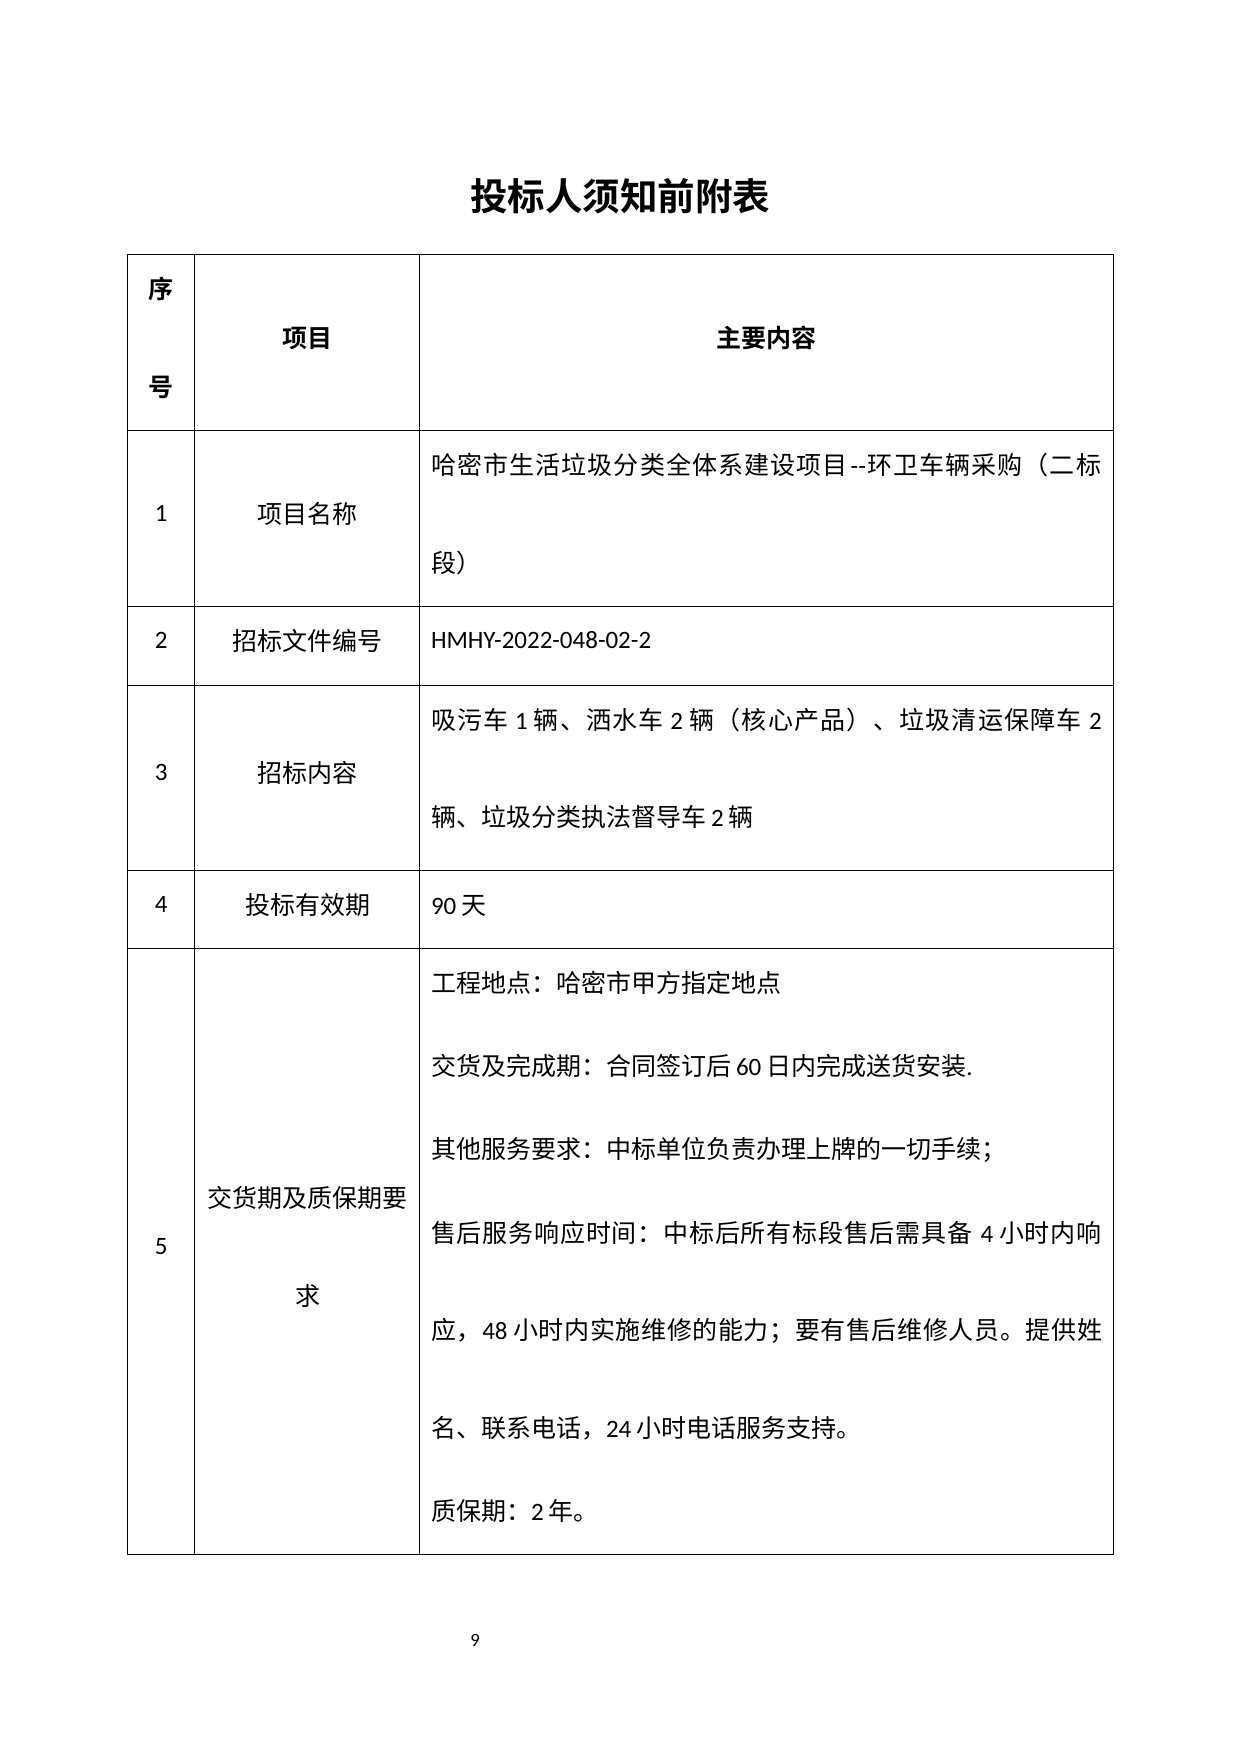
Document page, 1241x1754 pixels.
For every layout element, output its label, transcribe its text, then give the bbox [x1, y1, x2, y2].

table_cell 3 [128, 686, 194, 870]
table_header 项目 [195, 255, 419, 430]
table_cell 投标有效期 [195, 871, 419, 948]
table_cell 招标内容 [195, 686, 419, 870]
table_cell 招标文件编号 [195, 607, 419, 685]
table_cell 5 [128, 949, 194, 1554]
table_header 序号 [128, 255, 194, 430]
text 投标人须知前附表 [187, 162, 1053, 227]
table_cell 哈密市生活垃圾分类全体系建设项目--环卫车辆采购（二标段） [420, 431, 1113, 606]
table_cell 4 [128, 871, 194, 948]
table_header 主要内容 [420, 255, 1113, 430]
table_cell 1 [128, 431, 194, 606]
table_cell HMHY-2022-048-02-2 [420, 607, 1113, 685]
table_cell 项目名称 [195, 431, 419, 606]
table_cell 交货期及质保期要求 [195, 949, 419, 1554]
table_cell 吸污车1辆、洒水车2辆（核心产品）、垃圾清运保障车2辆、垃圾分类执法督导车2辆 [420, 686, 1113, 870]
table_cell 2 [128, 607, 194, 685]
table_cell 工程地点：哈密市甲方指定地点 交货及完成期：合同签订后60日内完成送货安装. 其他服务要求：中标单位负责办理上牌的一切手续； 售后服务响应时间：中标后所有标段售后需具备4小时内响应，48小时内实施维修的能力；要有售后维修人员。提供姓名、联系电话，24小时电话服务支持。 质保期：2年。 [420, 949, 1113, 1554]
table_cell 90天 [420, 871, 1113, 948]
